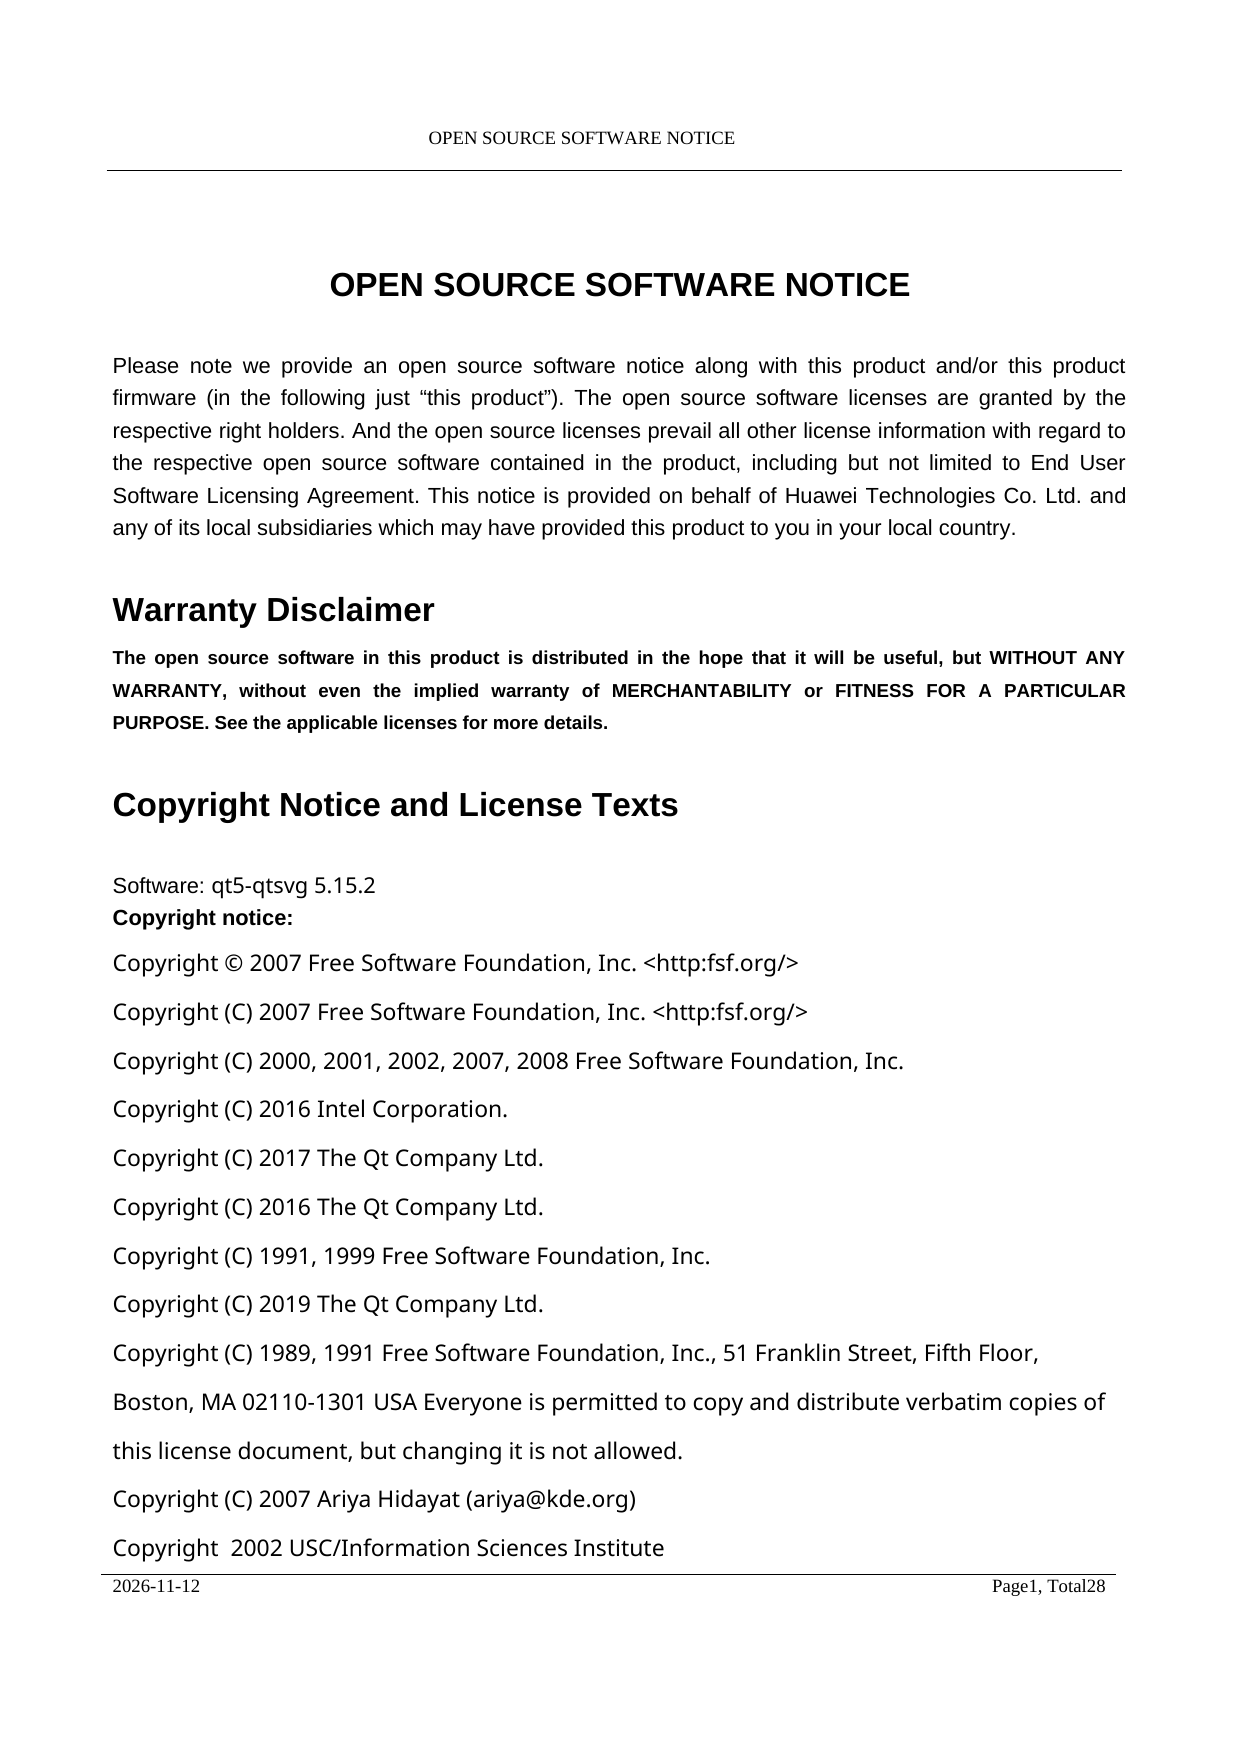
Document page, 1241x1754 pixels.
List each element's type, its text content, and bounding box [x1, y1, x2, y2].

text OPEN SOURCE SOFTWARE NOTICE [112, 251, 1128, 316]
text Copyright Notice and License Texts [112, 771, 1128, 836]
text The open source software in this product is distributed in the hope that it will be useful, but WITHOUT ANY WARRANTY, without even the implied warranty of MERCHANTABILITY or FITNESS FOR A PARTICULAR PURPOSE. See the applicable licenses for more details. [112, 641, 1128, 739]
text Software: qt5-qtsvg 5.15.2 [112, 869, 1128, 901]
text Please note we provide an open source software notice along with this product and/or this product firmware (in the following just “this product”). The open source software licenses are granted by the respective right holders. And the open source licenses prevail all other license information with regard to the respective open source software contained in the product, including but not limited to End User Software Licensing Agreement. This notice is provided on behalf of Huawei Technologies Co. Ltd. and any of its local subsidiaries which may have provided this product to you in your local country. [112, 349, 1128, 544]
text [112, 947, 1128, 1564]
text Copyright notice: [112, 901, 1128, 934]
text Warranty Disclaimer [112, 576, 1128, 641]
